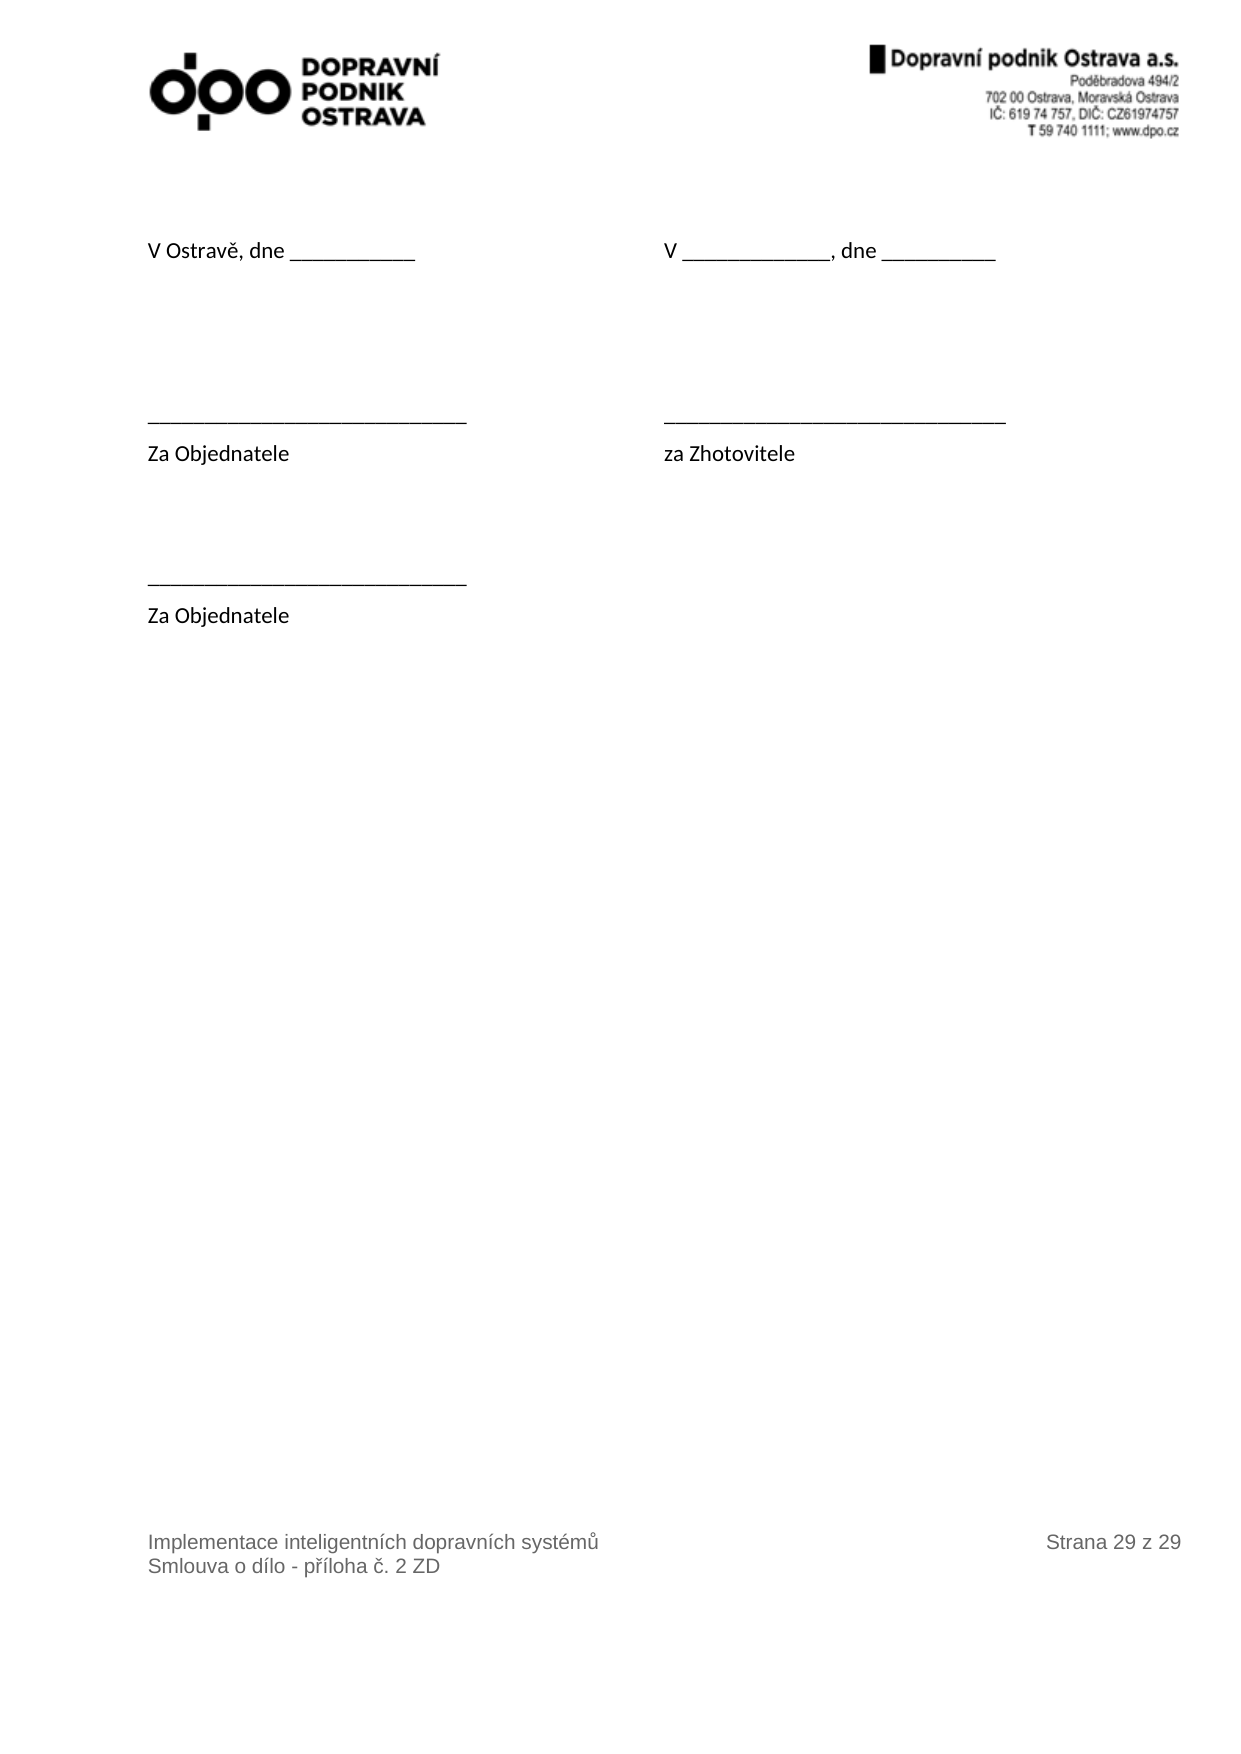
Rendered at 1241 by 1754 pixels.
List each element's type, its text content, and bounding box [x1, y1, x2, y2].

text Za Objednatele za Zhotovitele [148, 439, 1181, 467]
text ____________________________ [148, 561, 1181, 589]
text ____________________________ ______________________________ [148, 399, 1181, 427]
text V Ostravě, dne ___________ V _____________, dne __________ [148, 237, 1181, 264]
picture [867, 42, 1182, 142]
picture [147, 50, 444, 134]
text Za Objednatele [148, 601, 1181, 629]
